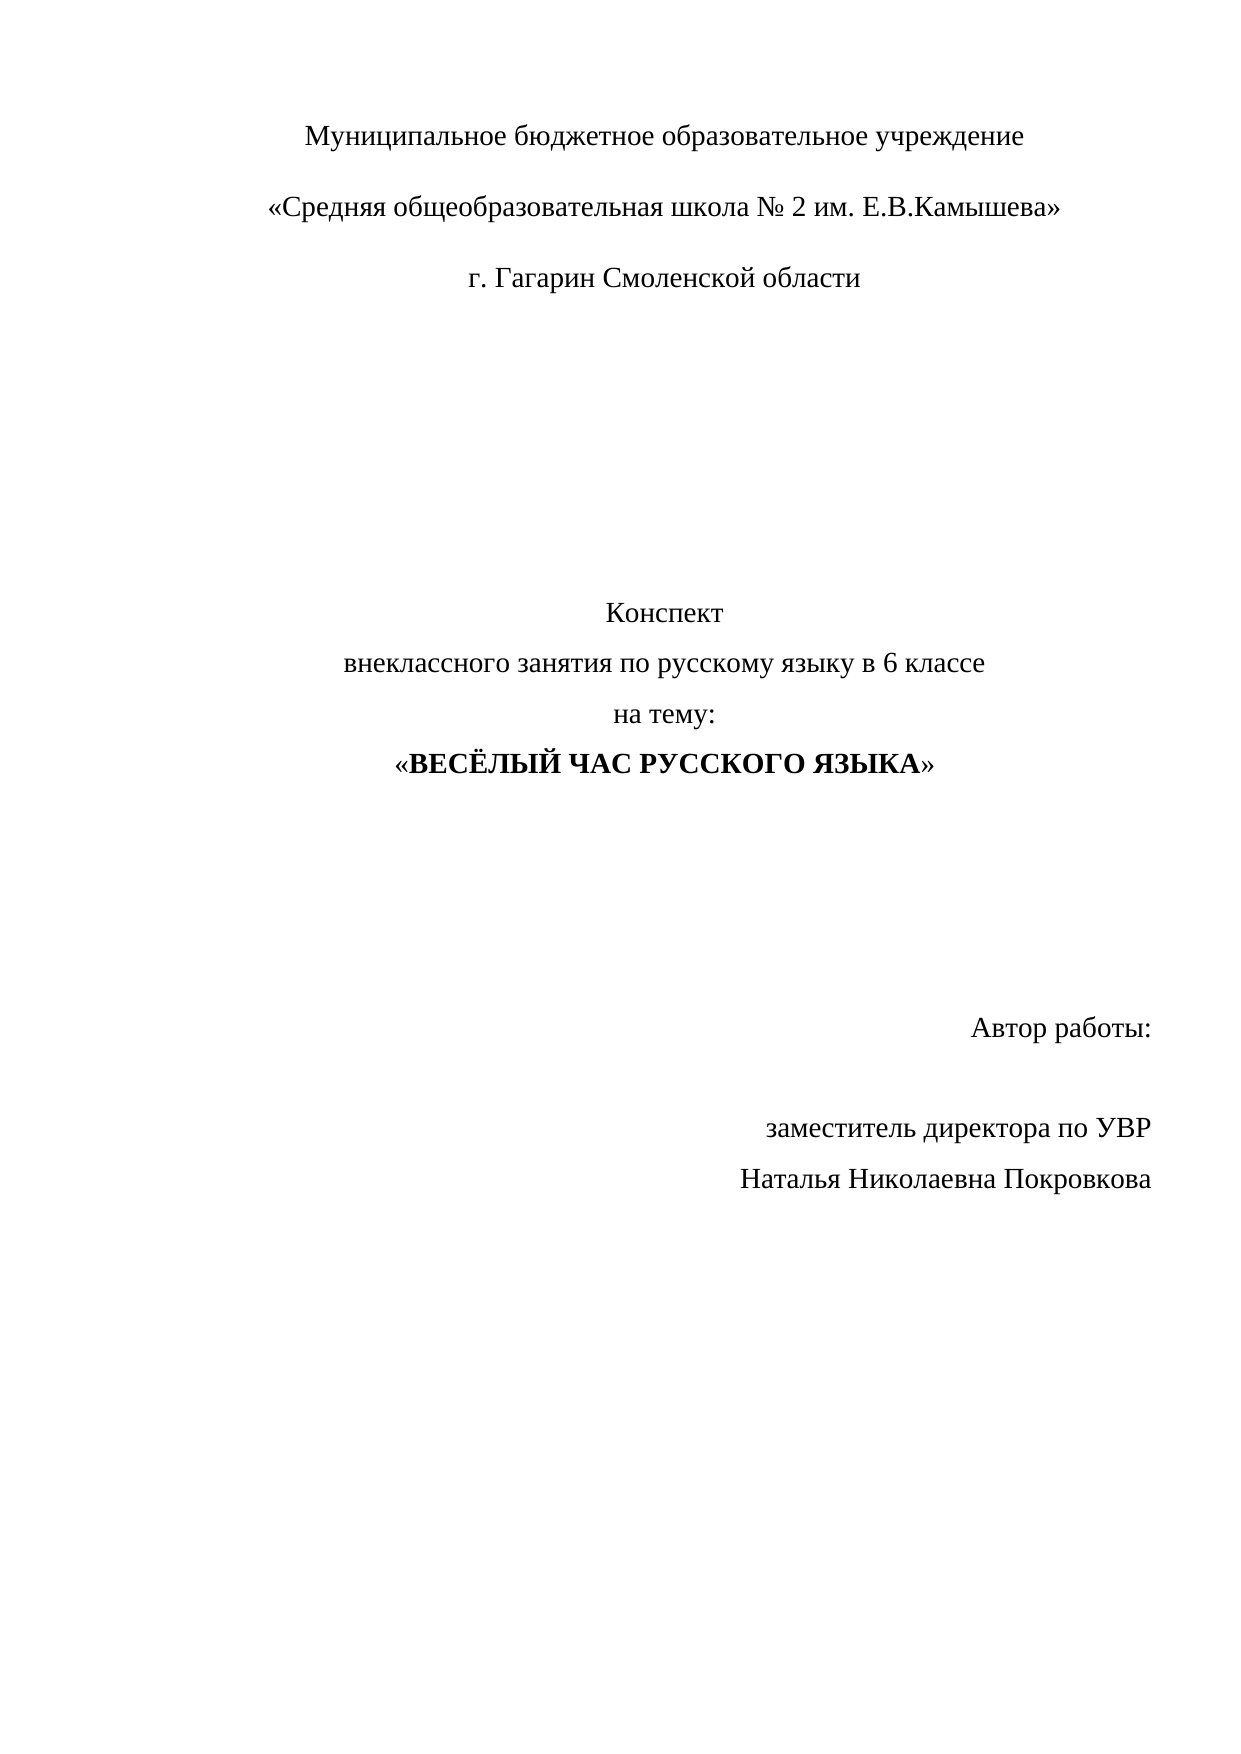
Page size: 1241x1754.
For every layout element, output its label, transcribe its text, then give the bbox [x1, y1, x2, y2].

text заместитель директора по УВР [177, 1111, 1152, 1144]
text «Средняя общеобразовательная школа № 2 им. Е.В.Камышева» [177, 189, 1152, 223]
text Наталья Николаевна Покровкова [177, 1161, 1152, 1194]
text Автор работы: [177, 1010, 1152, 1043]
text Муниципальное бюджетное образовательное учреждение [177, 118, 1152, 152]
text на тему: [177, 696, 1152, 729]
text «ВЕСЁЛЫЙ ЧАС РУССКОГО ЯЗЫКА» [177, 746, 1152, 780]
text внеклассного занятия по русскому языку в 6 классе [177, 646, 1152, 679]
text г. Гагарин Смоленской области [177, 260, 1152, 294]
text Конспект [177, 595, 1152, 629]
